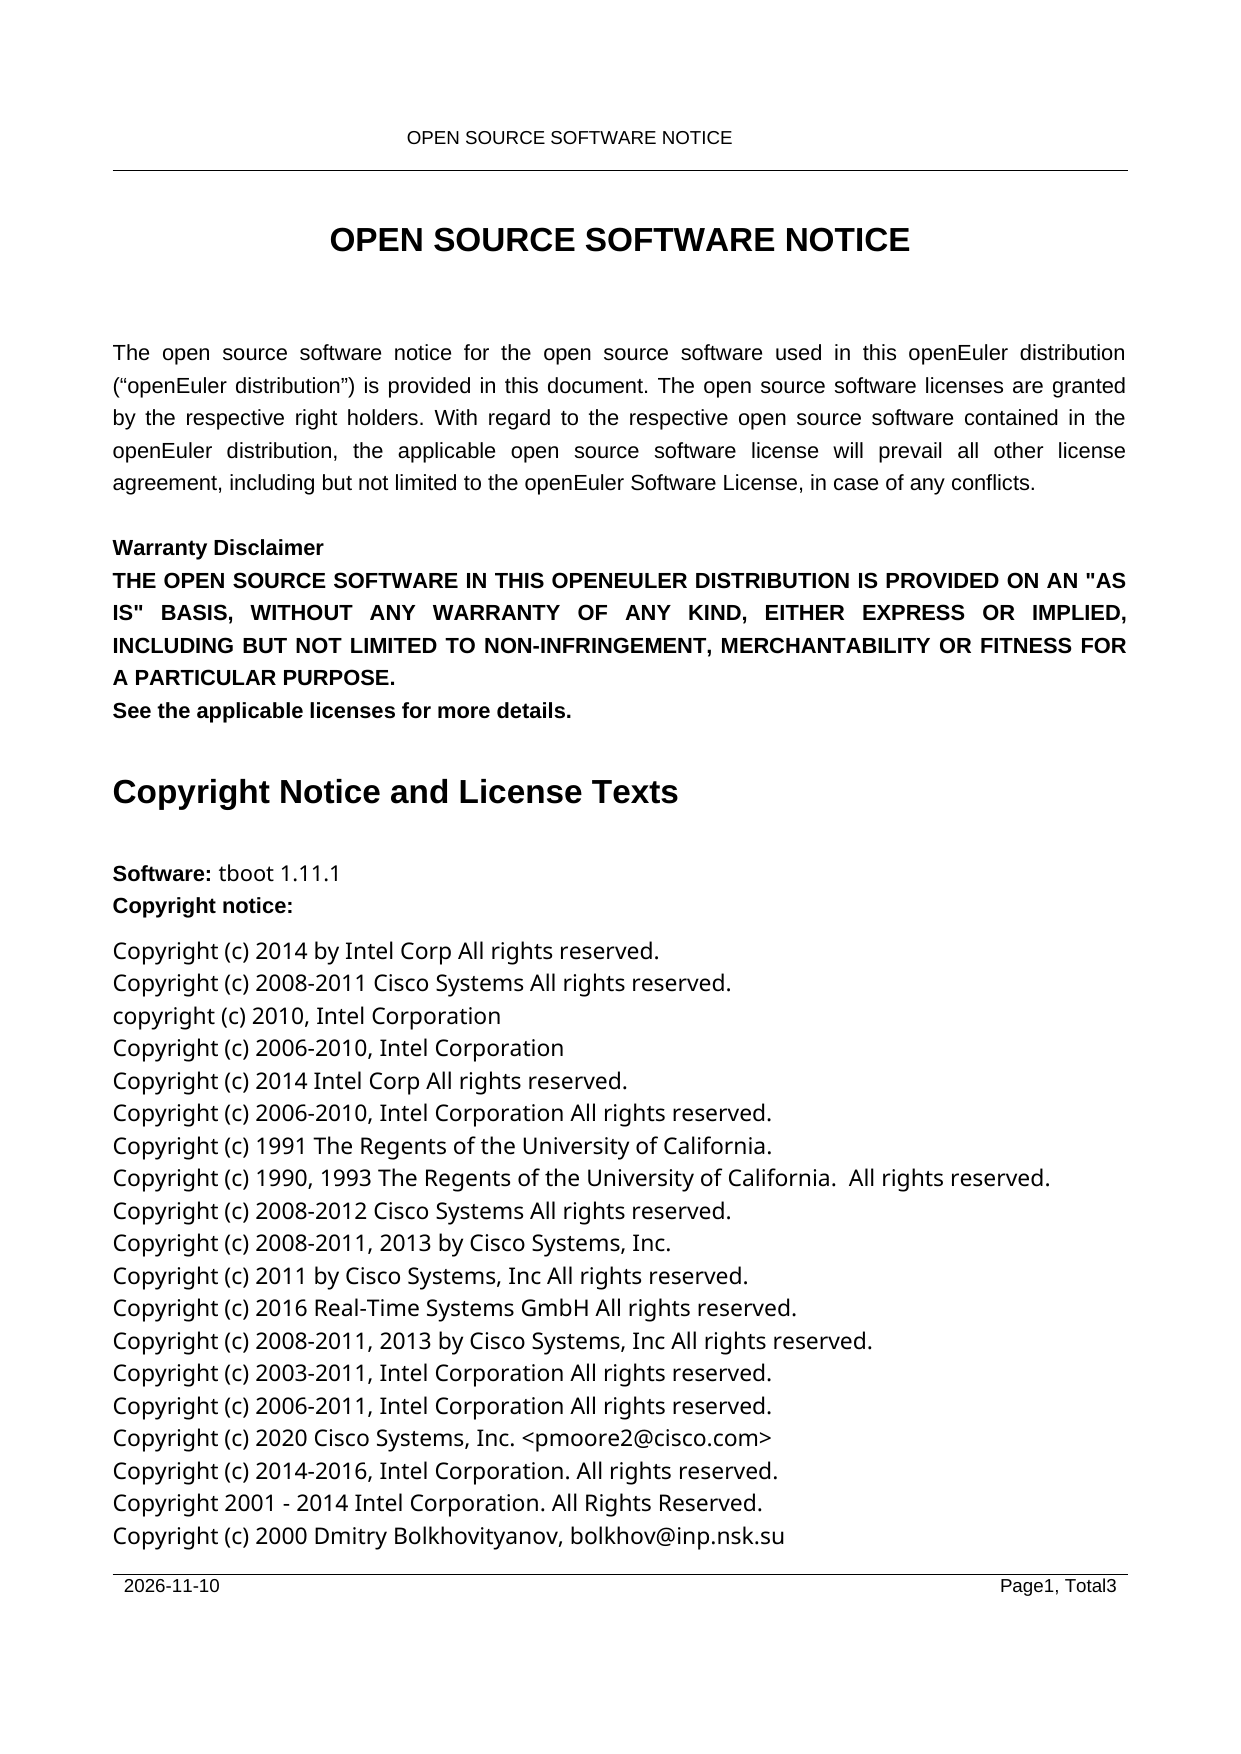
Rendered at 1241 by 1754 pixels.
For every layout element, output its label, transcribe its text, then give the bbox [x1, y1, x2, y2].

text THE OPEN SOURCE SOFTWARE IN THIS OPENEULER DISTRIBUTION IS PROVIDED ON AN "AS IS" BASIS, WITHOUT ANY WARRANTY OF ANY KIND, EITHER EXPRESS OR IMPLIED, INCLUDING BUT NOT LIMITED TO NON-INFRINGEMENT, MERCHANTABILITY OR FITNESS FOR A PARTICULAR PURPOSE. See the applicable licenses for more details. [112, 564, 1128, 726]
text The open source software notice for the open source software used in this openEuler distribution (“openEuler distribution”) is provided in this document. The open source software licenses are granted by the respective right holders. With regard to the respective open source software contained in the openEuler distribution, the applicable open source software license will prevail all other license agreement, including but not limited to the openEuler Software License, in case of any conflicts. [112, 336, 1128, 499]
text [112, 934, 1128, 1551]
title Software: tboot 1.11.1 [112, 856, 1128, 889]
text OPEN SOURCE SOFTWARE NOTICE [112, 206, 1128, 271]
text Copyright notice: [112, 889, 1128, 921]
text Warranty Disclaimer [112, 531, 1128, 564]
text Copyright Notice and License Texts [112, 759, 1128, 824]
